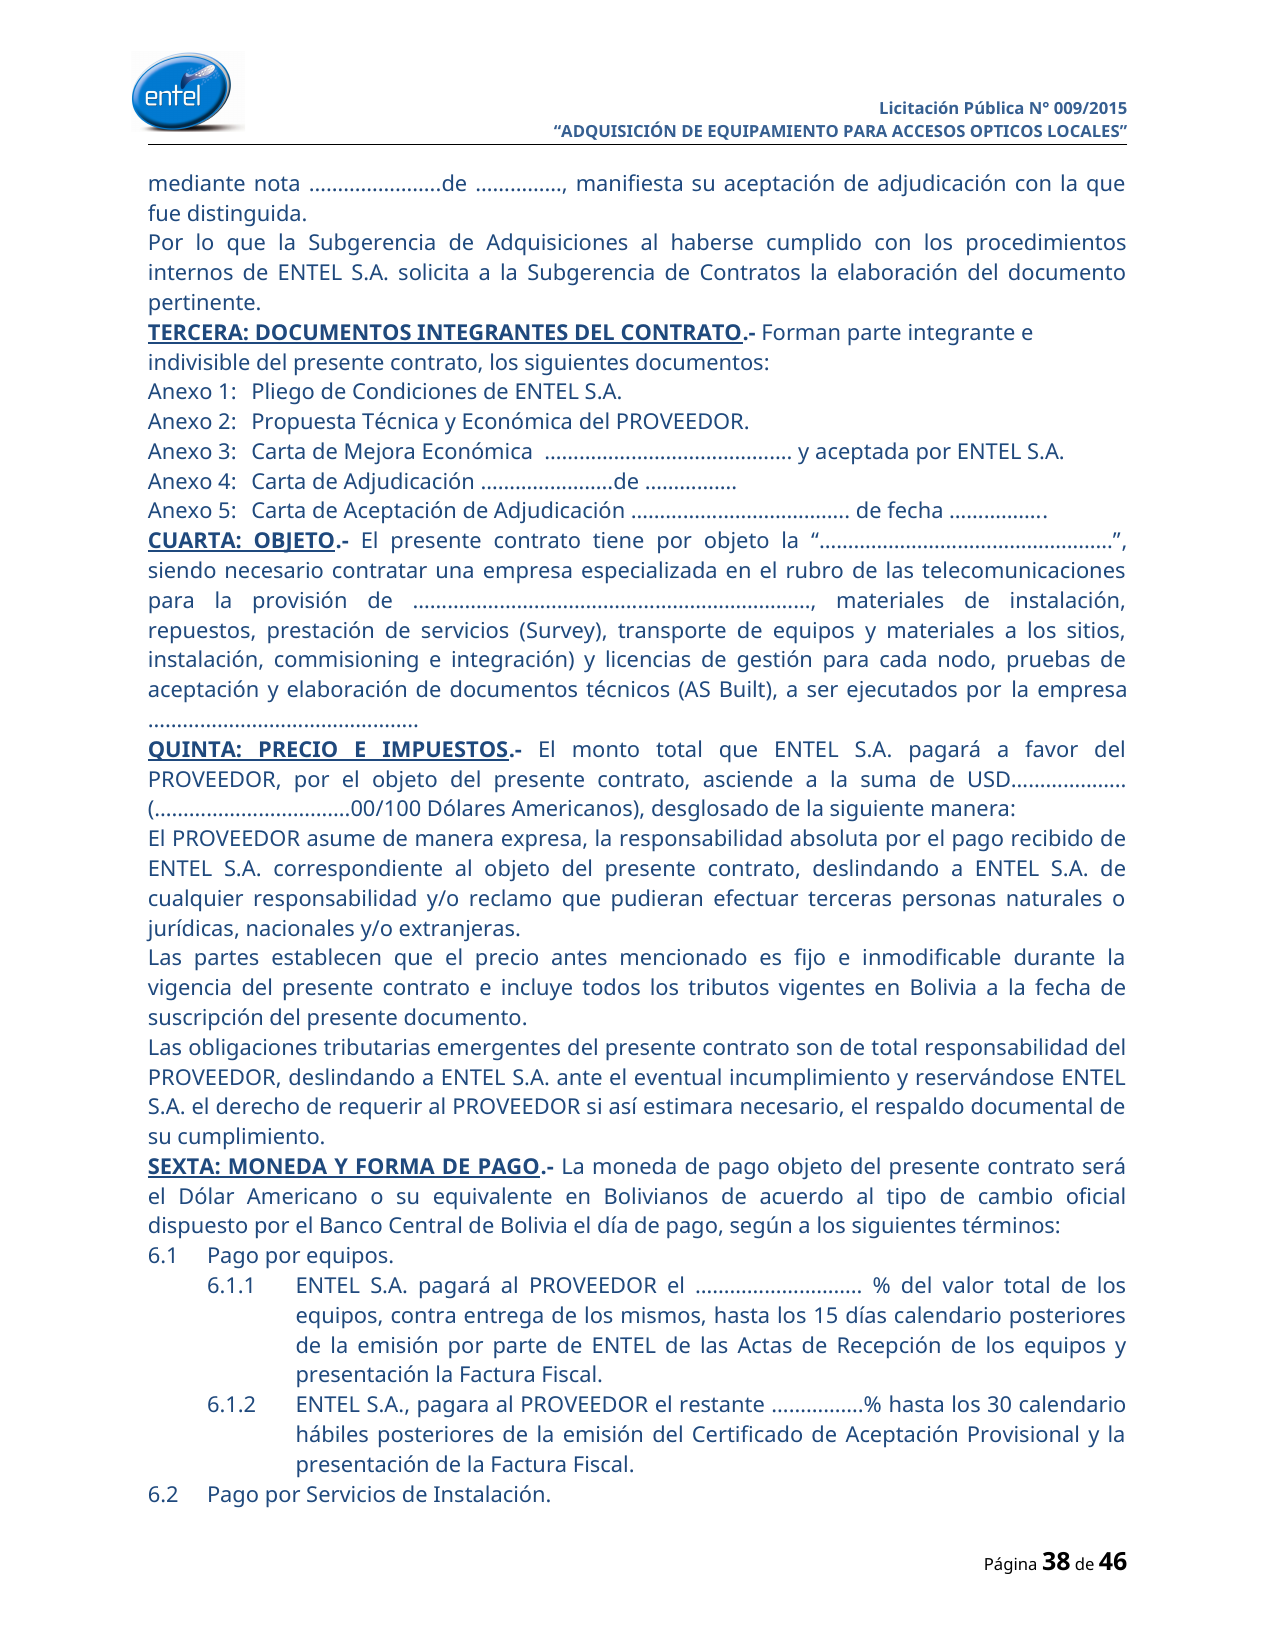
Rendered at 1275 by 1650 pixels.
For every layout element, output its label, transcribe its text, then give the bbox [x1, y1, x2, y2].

text Anexo 5: Carta de Aceptación de Adjudicación ……………………………….. de fecha …………….. [148, 496, 1127, 525]
text Anexo 2: Propuesta Técnica y Económica del PROVEEDOR. [148, 406, 1127, 436]
text 6.1.1 ENTEL S.A. pagará al PROVEEDOR el ……………………….. % del valor total de los equipos, contra entrega de los mismos, hasta los 15 días calendario posteriores de la emisión por parte de ENTEL de las Actas de Recepción de los equipos y presentación la Factura Fiscal. [207, 1270, 1127, 1389]
text Por lo que la Subgerencia de Adquisiciones al haberse cumplido con los procedimientos internos de ENTEL S.A. solicita a la Subgerencia de Contratos la elaboración del documento pertinente. [148, 227, 1127, 317]
text CUARTA: OBJETO.- El presente contrato tiene por objeto la “……………………………………………”, siendo necesario contratar una empresa especializada en el rubro de las telecomunicaciones para la provisión de ……………………………………………………………, materiales de instalación, repuestos, prestación de servicios (Survey), transporte de equipos y materiales a los sitios, instalación, commisioning e integración) y licencias de gestión para cada nodo, pruebas de aceptación y elaboración de documentos técnicos (AS Built), a ser ejecutados por la empresa ……………………………………….. [148, 525, 1127, 734]
text Anexo 4: Carta de Adjudicación …………………..de ……………. [148, 466, 1127, 496]
text Anexo 1: Pliego de Condiciones de ENTEL S.A. [148, 376, 1127, 406]
text SEXTA: MONEDA Y FORMA DE PAGO.- La moneda de pago objeto del presente contrato será el Dólar Americano o su equivalente en Bolivianos de acuerdo al tipo de cambio oficial dispuesto por el Banco Central de Bolivia el día de pago, según a los siguientes términos: [148, 1151, 1127, 1240]
text Las partes establecen que el precio antes mencionado es fijo e inmodificable durante la vigencia del presente contrato e incluye todos los tributos vigentes en Bolivia a la fecha de suscripción del presente documento. [148, 942, 1127, 1032]
text El PROVEEDOR asume de manera expresa, la responsabilidad absoluta por el pago recibido de ENTEL S.A. correspondiente al objeto del presente contrato, deslindando a ENTEL S.A. de cualquier responsabilidad y/o reclamo que pudieran efectuar terceras personas naturales o jurídicas, nacionales y/o extranjeras. [148, 823, 1127, 942]
text Las obligaciones tributarias emergentes del presente contrato son de total responsabilidad del PROVEEDOR, deslindando a ENTEL S.A. ante el eventual incumplimiento y reservándose ENTEL S.A. el derecho de requerir al PROVEEDOR si así estimara necesario, el respaldo documental de su cumplimiento. [148, 1032, 1127, 1151]
text QUINTA: PRECIO E IMPUESTOS.- El monto total que ENTEL S.A. pagará a favor del PROVEEDOR, por el objeto del presente contrato, asciende a la suma de USD……………….. (…………………………….00/100 Dólares Americanos), desglosado de la siguiente manera: [148, 734, 1127, 823]
text 6.1.2 ENTEL S.A., pagara al PROVEEDOR el restante …………….% hasta los 30 calendario hábiles posteriores de la emisión del Certificado de Aceptación Provisional y la presentación de la Factura Fiscal. [207, 1389, 1127, 1479]
picture [131, 51, 246, 132]
text Anexo 3: Carta de Mejora Económica ……………………………………. y aceptada por ENTEL S.A. [148, 436, 1127, 466]
text 6.1 Pago por equipos. [148, 1240, 1127, 1270]
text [148, 168, 1127, 227]
text TERCERA: DOCUMENTOS INTEGRANTES DEL CONTRATO.- Forman parte integrante e indivisible del presente contrato, los siguientes documentos: [148, 317, 1127, 376]
text 6.2 Pago por Servicios de Instalación. [148, 1479, 1127, 1508]
